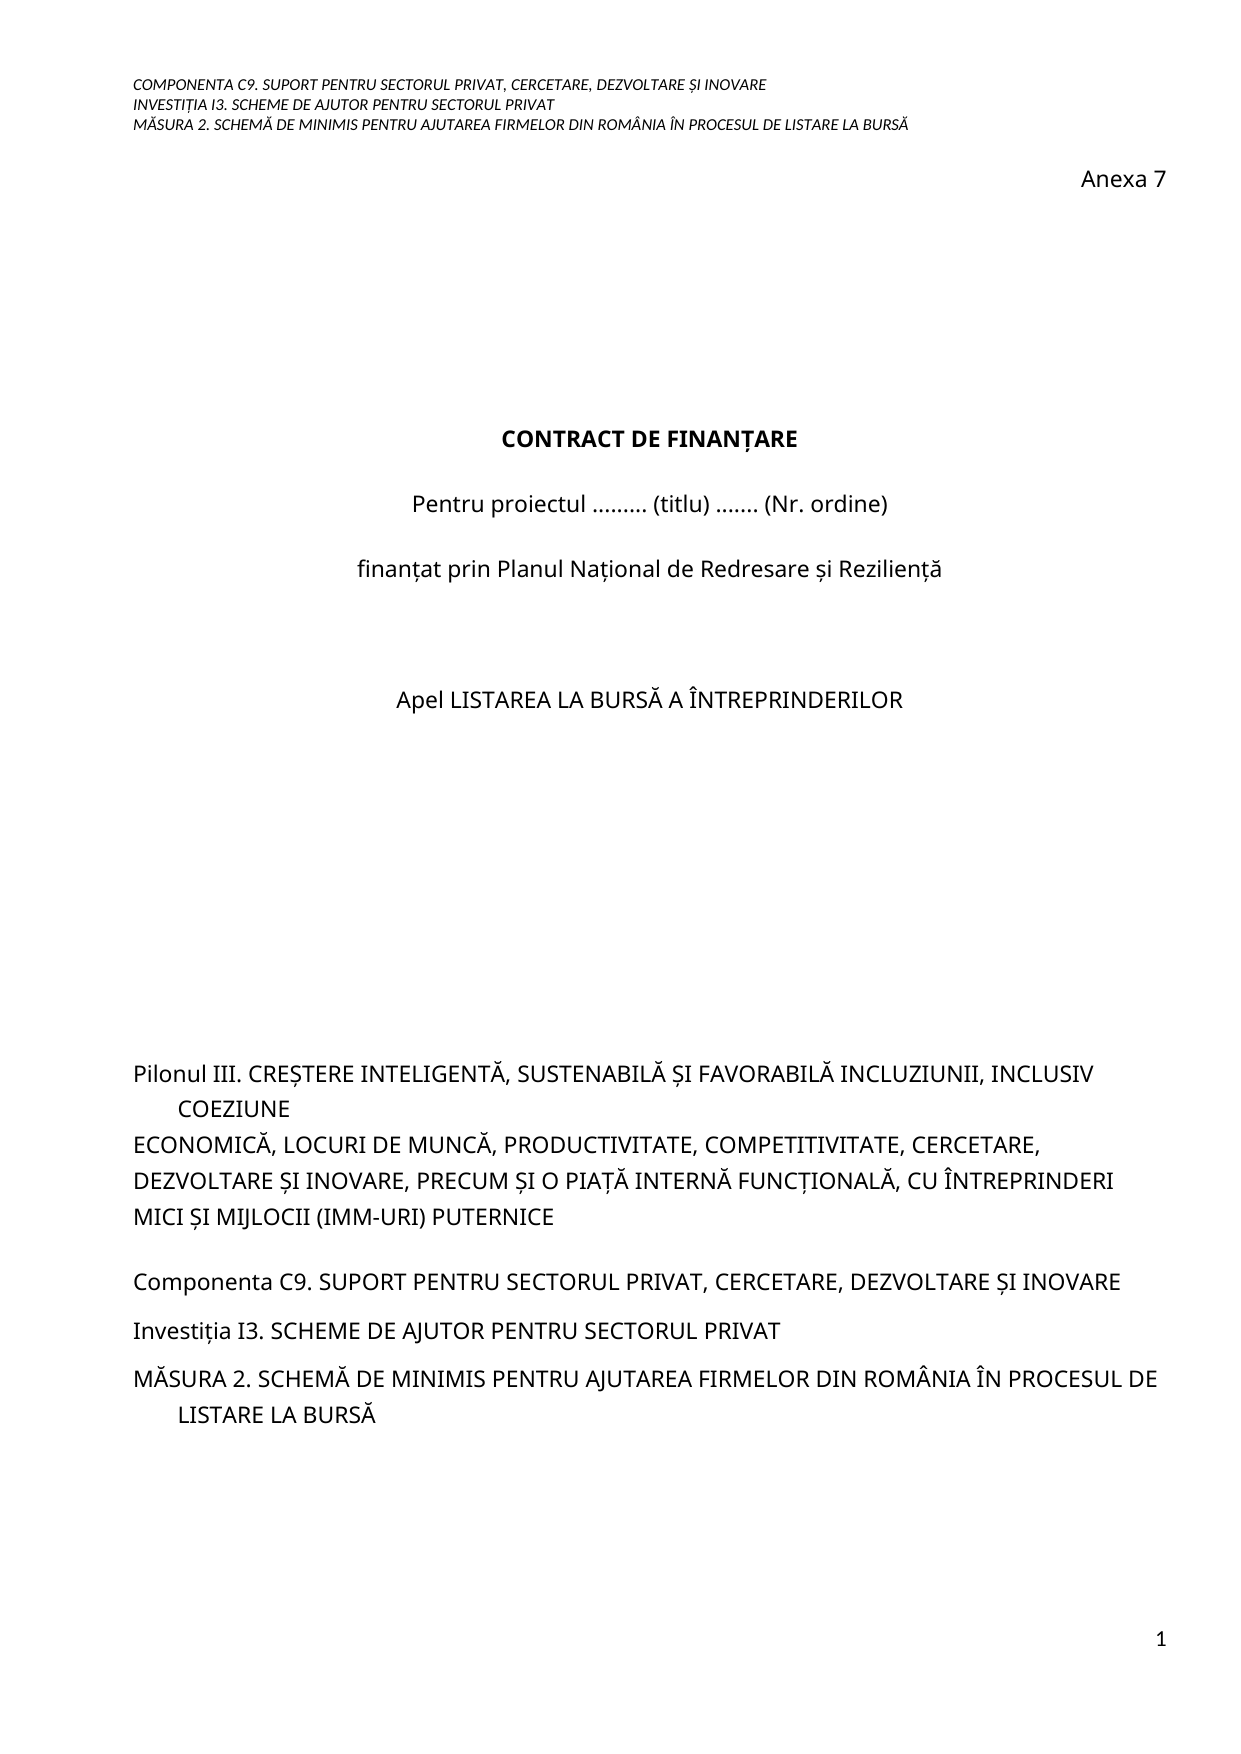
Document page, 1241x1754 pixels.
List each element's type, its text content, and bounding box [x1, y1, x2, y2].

text ECONOMICĂ, LOCURI DE MUNCĂ, PRODUCTIVITATE, COMPETITIVITATE, CERCETARE, DEZVOLTARE ȘI INOVARE, PRECUM ȘI O PIAȚĂ INTERNĂ FUNCȚIONALĂ, CU ÎNTREPRINDERI MICI ȘI MIJLOCII (IMM-URI) PUTERNICE [133, 1129, 1166, 1232]
text Pilonul III. CREȘTERE INTELIGENTĂ, SUSTENABILĂ ȘI FAVORABILĂ INCLUZIUNII, INCLUSIV COEZIUNE [133, 1057, 1166, 1125]
text Apel LISTAREA LA BURSĂ A ÎNTREPRINDERILOR [133, 683, 1166, 715]
text MĂSURA 2. SCHEMĂ DE MINIMIS PENTRU AJUTAREA FIRMELOR DIN ROMÂNIA ÎN PROCESUL DE LISTARE LA BURSĂ [133, 1363, 1166, 1430]
text CONTRACT DE FINANȚARE [133, 423, 1166, 454]
text Anexa 7 [133, 163, 1166, 194]
text Componenta C9. SUPORT PENTRU SECTORUL PRIVAT, CERCETARE, DEZVOLTARE ȘI INOVARE [133, 1266, 1166, 1298]
text finanțat prin Planul Național de Redresare și Reziliență [133, 553, 1166, 584]
text Pentru proiectul ......... (titlu) ....... (Nr. ordine) [133, 488, 1166, 519]
text Investiția I3. SCHEME DE AJUTOR PENTRU SECTORUL PRIVAT [133, 1315, 1166, 1346]
